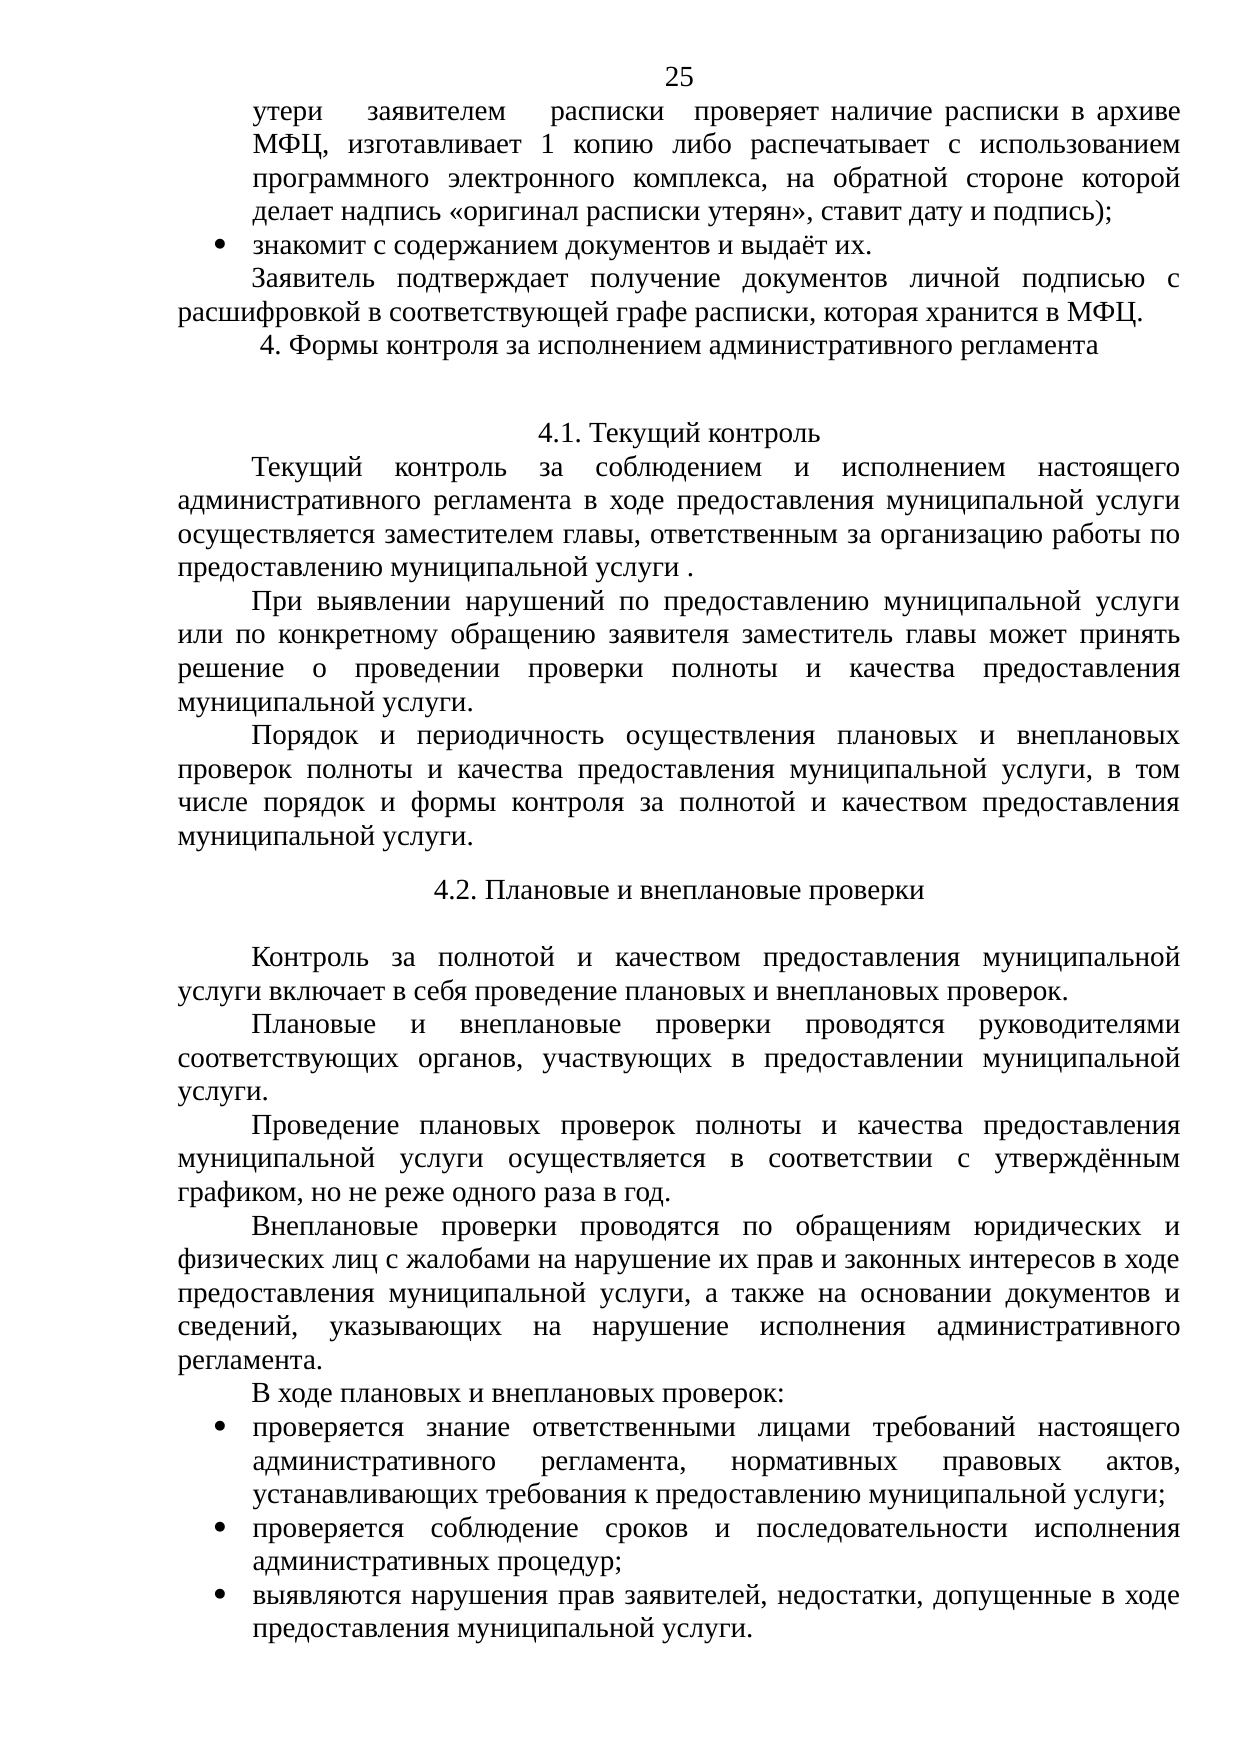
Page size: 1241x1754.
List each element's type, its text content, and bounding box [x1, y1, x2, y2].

text Проведение плановых проверок полноты и качества предоставления муниципальной услуги осуществляется в соответствии с утверждённым графиком, но не реже одного раза в год. [177, 1107, 1181, 1208]
text Плановые и внеплановые проверки проводятся руководителями соответствующих органов, участвующих в предоставлении муниципальной услуги. [177, 1006, 1181, 1107]
subtitle 4. Формы контроля за исполнением административного регламента [177, 327, 1181, 361]
text Внеплановые проверки проводятся по обращениям юридических и физических лиц с жалобами на нарушение их прав и законных интересов в ходе предоставления муниципальной услуги, а также на основании документов и сведений, указывающих на нарушение исполнения административного регламента. [177, 1208, 1181, 1375]
text Заявитель подтверждает получение документов личной подписью с расшифровкой в соответствующей графе расписки, которая хранится в МФЦ. [177, 260, 1181, 327]
text В ходе плановых и внеплановых проверок: [177, 1375, 1181, 1409]
subtitle 4.1. Текущий контроль [177, 415, 1181, 449]
text Контроль за полнотой и качеством предоставления муниципальной услуги включает в себя проведение плановых и внеплановых проверок. [177, 939, 1181, 1006]
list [215, 93, 1181, 227]
list проверяется соблюдение сроков и последовательности исполнения административных процедур; [215, 1510, 1181, 1577]
text Текущий контроль за соблюдением и исполнением настоящего административного регламента в ходе предоставления муниципальной услуги осуществляется заместителем главы, ответственным за организацию работы по предоставлению муниципальной услуги . [177, 449, 1181, 583]
list проверяется знание ответственными лицами требований настоящего административного регламента, нормативных правовых актов, устанавливающих требования к предоставлению муниципальной услуги; [215, 1409, 1181, 1510]
list выявляются нарушения прав заявителей, недостатки, допущенные в ходе предоставления муниципальной услуги. [215, 1577, 1181, 1644]
list знакомит с содержанием документов и выдаёт их. [215, 227, 1181, 260]
subtitle 4.2. Плановые и внеплановые проверки [177, 872, 1181, 906]
text При выявлении нарушений по предоставлению муниципальной услуги или по конкретному обращению заявителя заместитель главы может принять решение о проведении проверки полноты и качества предоставления муниципальной услуги. [177, 583, 1181, 717]
text Порядок и периодичность осуществления плановых и внеплановых проверок полноты и качества предоставления муниципальной услуги, в том числе порядок и формы контроля за полнотой и качеством предоставления муниципальной услуги. [177, 717, 1181, 851]
